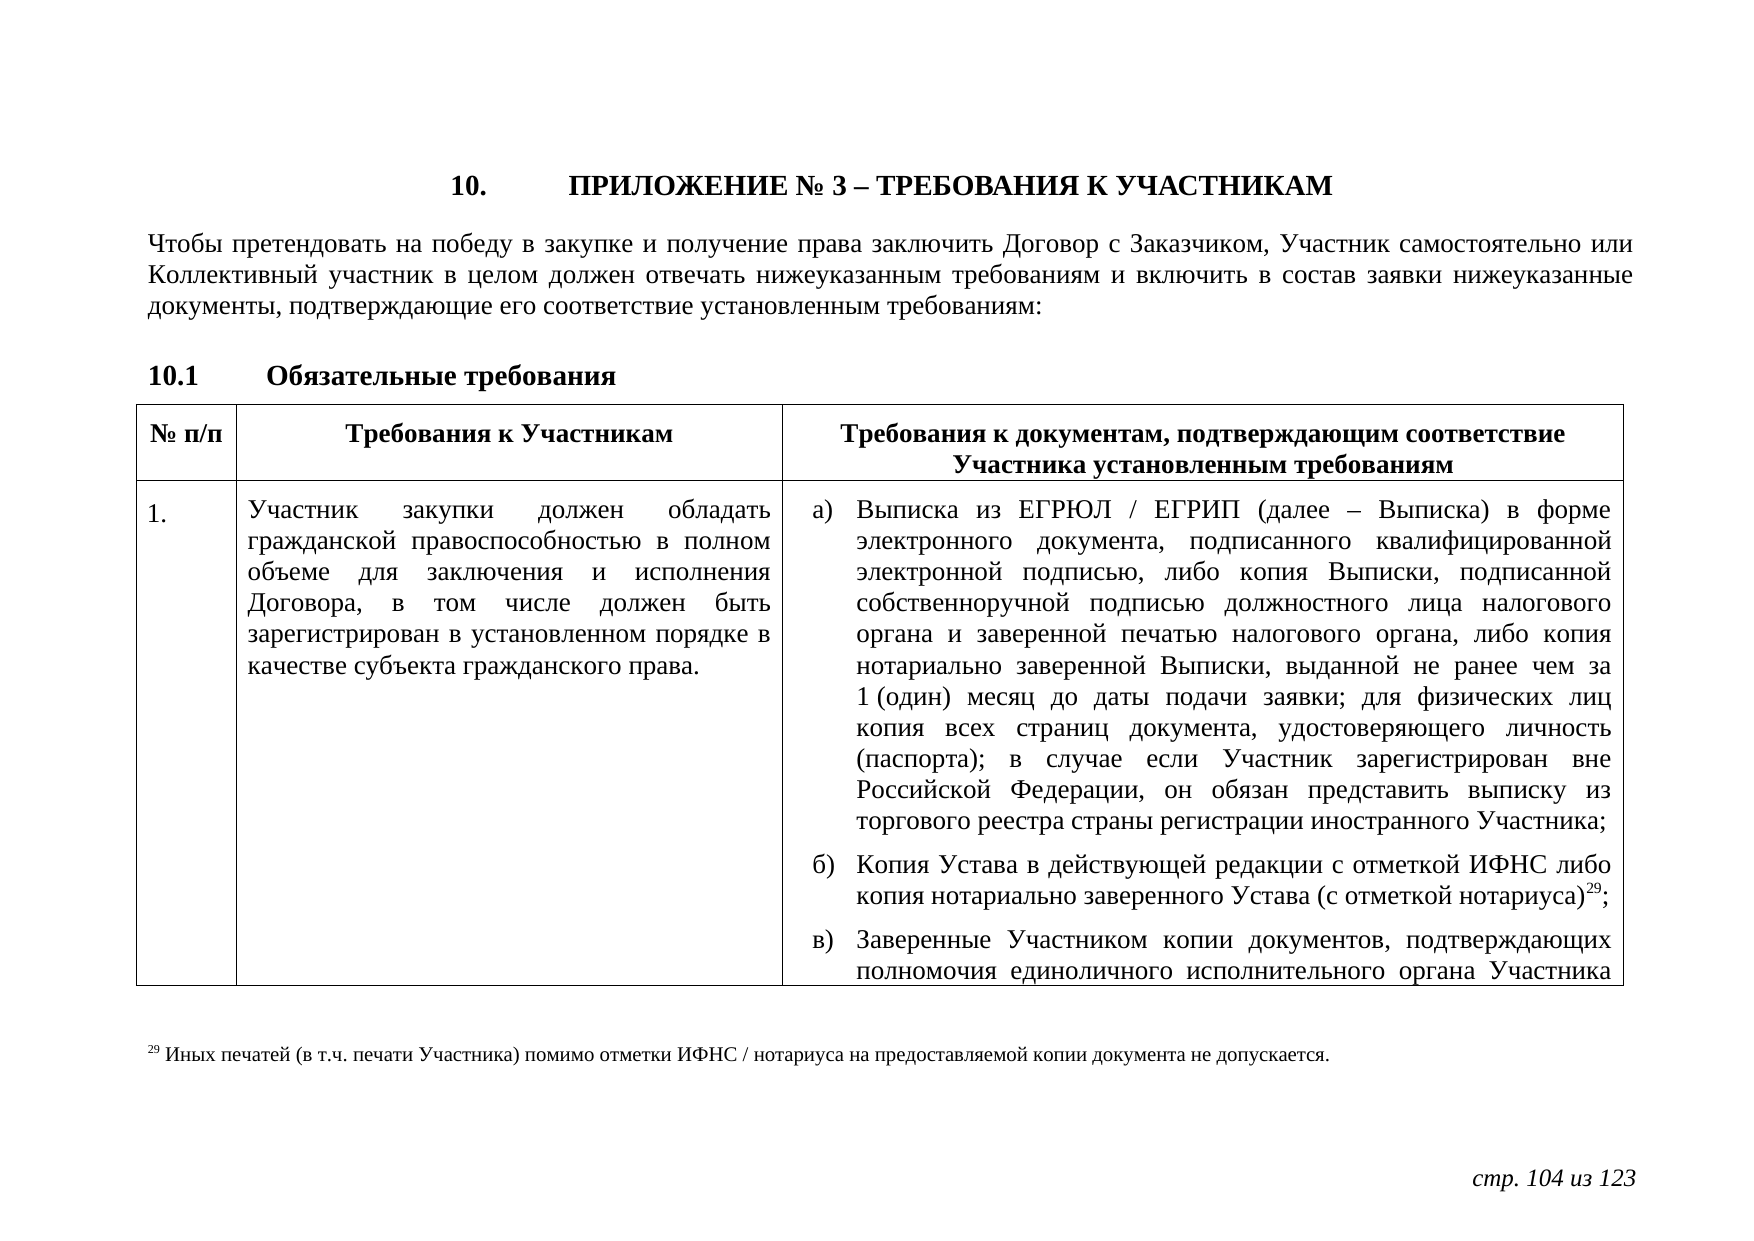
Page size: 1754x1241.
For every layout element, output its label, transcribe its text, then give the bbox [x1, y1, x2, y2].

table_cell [237, 481, 782, 985]
table_header Требования к Участникам [237, 405, 782, 479]
subtitle ПРИЛОЖЕНИЕ № 3 – ТРЕБОВАНИЯ К УЧАСТНИКАМ [148, 168, 1636, 202]
table_header Требования к документам, подтверждающим соответствие Участника установленным требованиям [783, 405, 1623, 479]
table_header № п/п [137, 405, 236, 479]
table_cell [137, 481, 236, 985]
subtitle Обязательные требования [148, 358, 1636, 391]
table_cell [783, 481, 1623, 985]
text Чтобы претендовать на победу в закупке и получение права заключить Договор с Заказчиком, Участник самостоятельно или Коллективный участник в целом должен отвечать нижеуказанным требованиям и включить в состав заявки нижеуказанные документы, подтверждающие его соответствие установленным требованиям: [148, 227, 1636, 320]
